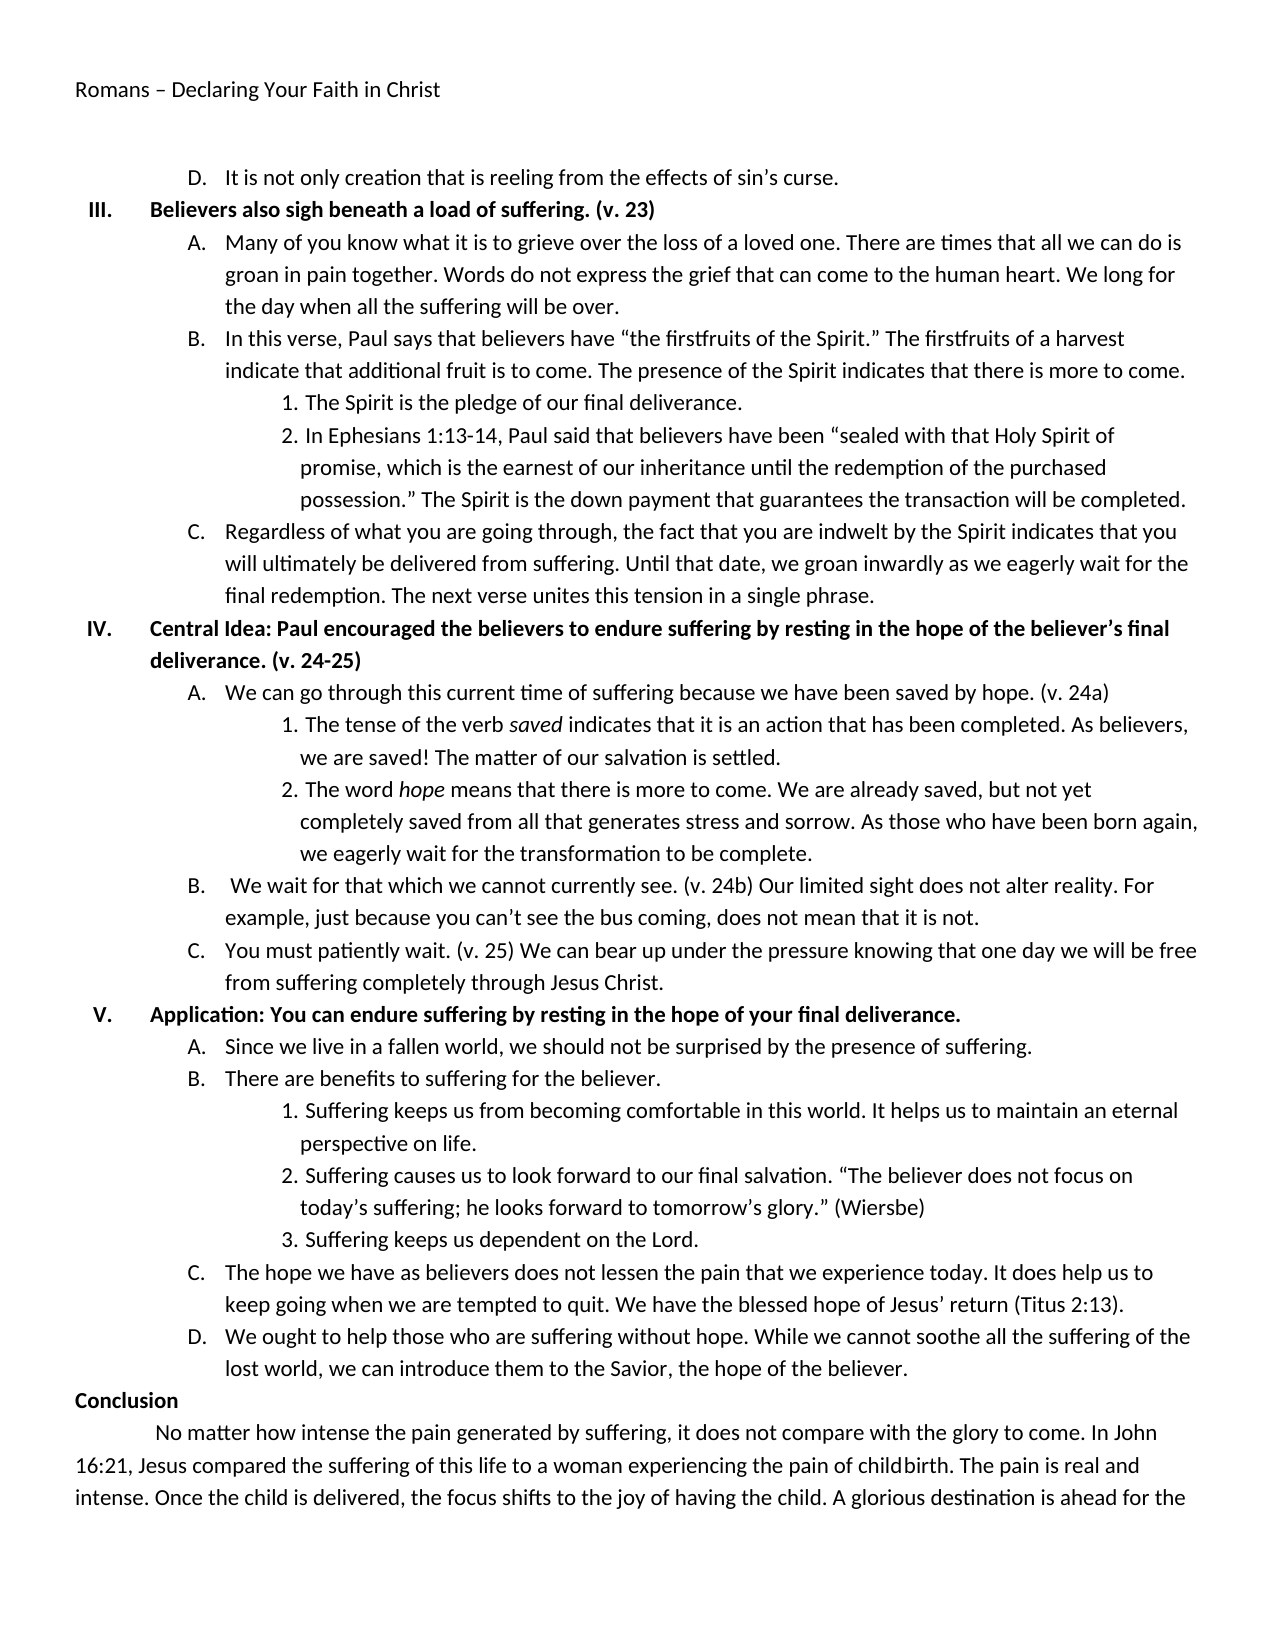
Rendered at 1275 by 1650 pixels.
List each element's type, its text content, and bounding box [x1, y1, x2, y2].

list Application: You can endure suffering by resting in the hope of your final deliverance. [112, 1000, 1200, 1028]
list The word hope means that there is more to come. We are already saved, but not yet completely saved from all that generates stress and sorrow. As those who have been born again, we eagerly wait for the transformation to be complete. [281, 775, 1200, 867]
list The Spirit is the pledge of our final deliverance. [281, 388, 1200, 417]
list The hope we have as believers does not lessen the pain that we experience today. It does help us to keep going when we are tempted to quit. We have the blessed hope of Jesus’ return (Titus 2:13). [187, 1258, 1200, 1318]
list Suffering keeps us from becoming comfortable in this world. It helps us to maintain an eternal perspective on life. [281, 1097, 1200, 1157]
list Suffering keeps us dependent on the Lord. [281, 1225, 1200, 1253]
list We wait for that which we cannot currently see. (v. 24b) Our limited sight does not alter reality. For example, just because you can’t see the bus coming, does not mean that it is not. [187, 871, 1200, 932]
list It is not only creation that is reeling from the effects of sin’s curse. [187, 163, 1200, 191]
list Regardless of what you are going through, the fact that you are indwelt by the Spirit indicates that you will ultimately be delivered from suffering. Until that date, we groan inwardly as we eagerly wait for the final redemption. The next verse unites this tension in a single phrase. [187, 517, 1200, 610]
text Conclusion [75, 1386, 1200, 1414]
list Believers also sigh beneath a load of suffering. (v. 23) [112, 195, 1200, 223]
list We can go through this current time of suffering because we have been saved by hope. (v. 24a) [187, 678, 1200, 706]
list Suffering causes us to look forward to our final salvation. “The believer does not focus on today’s suffering; he looks forward to tomorrow’s glory.” (Wiersbe) [281, 1161, 1200, 1221]
list There are benefits to suffering for the believer. [187, 1064, 1200, 1092]
list Central Idea: Paul encouraged the believers to endure suffering by resting in the hope of the believer’s final deliverance. (v. 24-25) [112, 614, 1200, 674]
list The tense of the verb saved indicates that it is an action that has been completed. As believers, we are saved! The matter of our salvation is settled. [281, 710, 1200, 771]
list Many of you know what it is to grieve over the loss of a loved one. There are times that all we can do is groan in pain together. Words do not express the grief that can come to the human heart. We long for the day when all the suffering will be over. [187, 228, 1200, 320]
list You must patiently wait. (v. 25) We can bear up under the pressure knowing that one day we will be free from suffering completely through Jesus Christ. [187, 936, 1200, 996]
list Since we live in a fallen world, we should not be surprised by the presence of suffering. [187, 1032, 1200, 1060]
list We ought to help those who are suffering without hope. While we cannot soothe all the suffering of the lost world, we can introduce them to the Savior, the hope of the believer. [187, 1322, 1200, 1382]
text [75, 1418, 1200, 1511]
list In this verse, Paul says that believers have “the firstfruits of the Spirit.” The firstfruits of a harvest indicate that additional fruit is to come. The presence of the Spirit indicates that there is more to come. [187, 324, 1200, 384]
list In Ephesians 1:13-14, Paul said that believers have been “sealed with that Holy Spirit of promise, which is the earnest of our inheritance until the redemption of the purchased possession.” The Spirit is the down payment that guarantees the transaction will be completed. [281, 421, 1200, 513]
